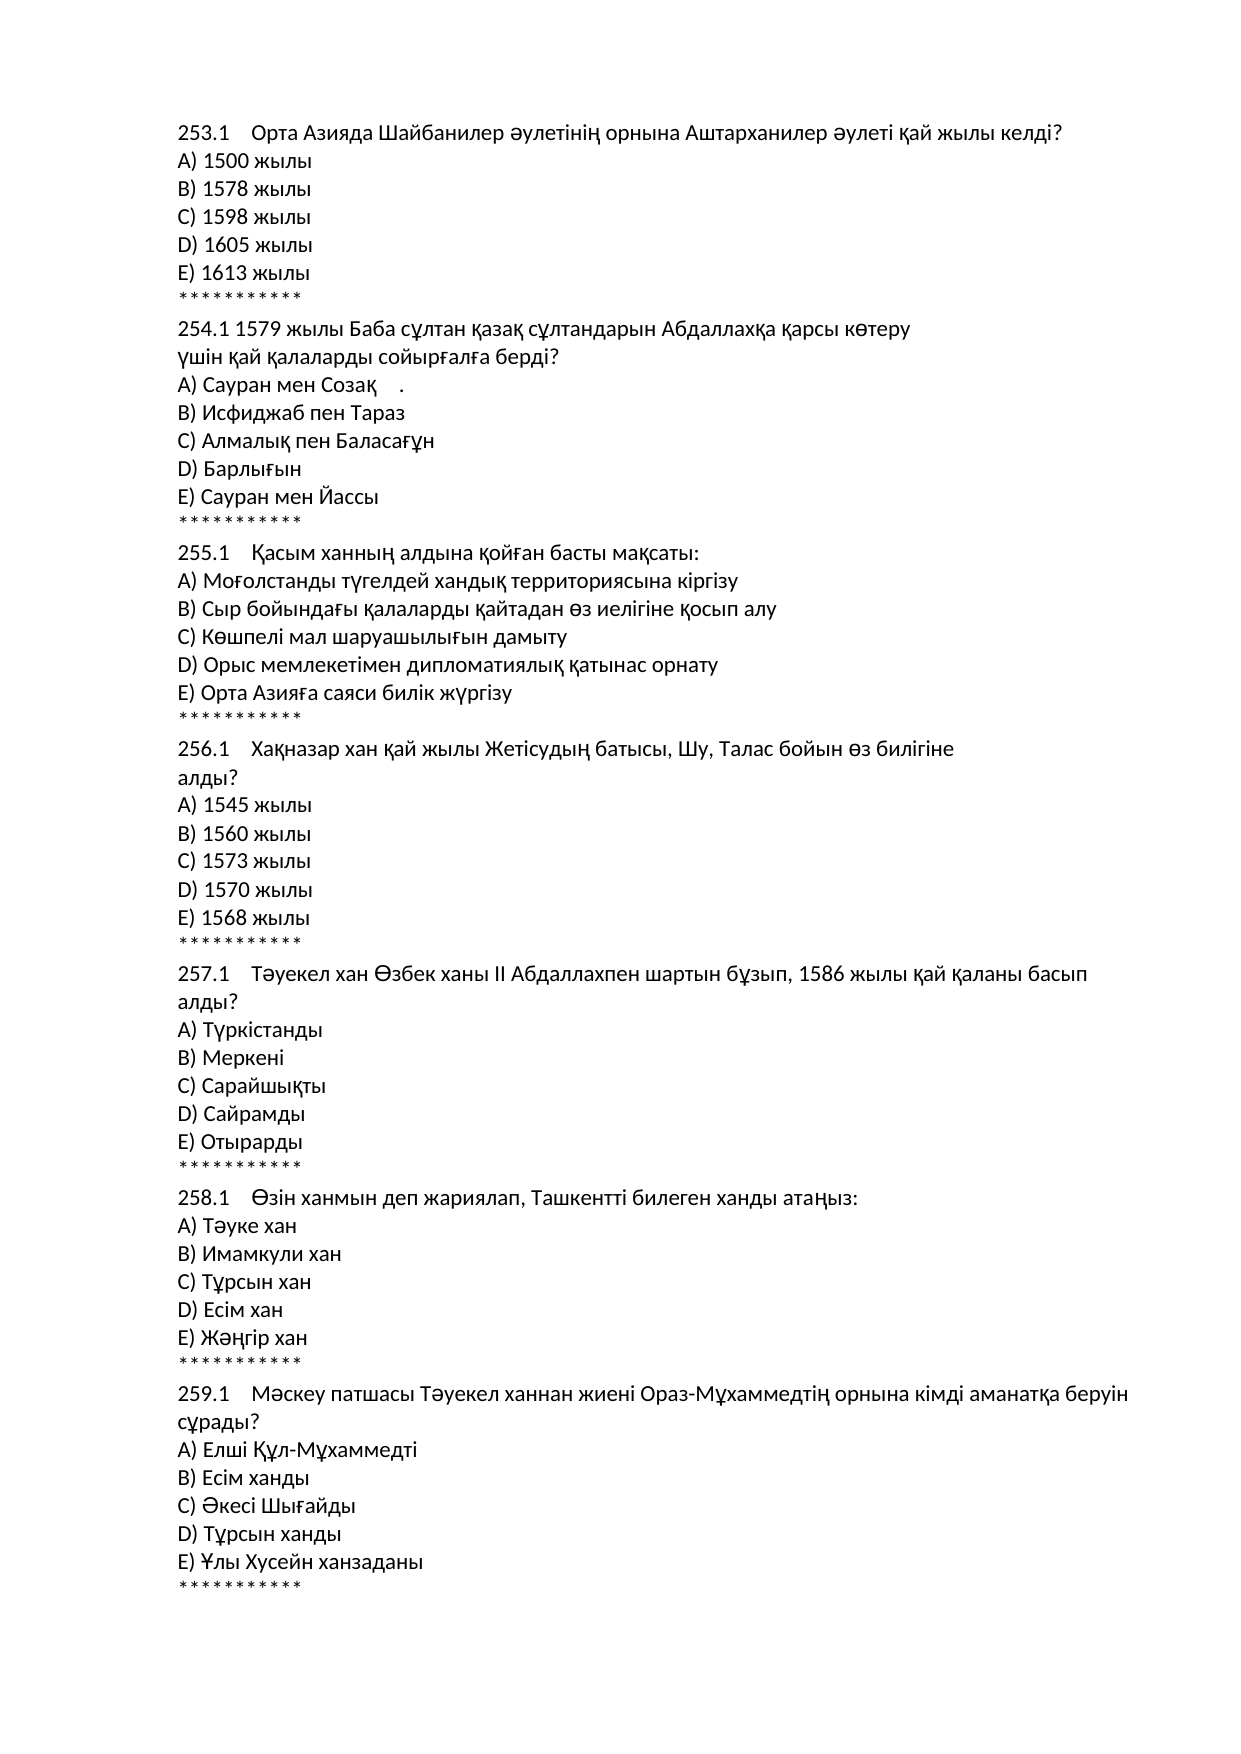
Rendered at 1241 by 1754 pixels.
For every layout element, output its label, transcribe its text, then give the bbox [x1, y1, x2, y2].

text С) Көшпелі мал шаруашылығын дамыту [177, 622, 1152, 651]
text С) Алмалық пен Баласағұн [177, 426, 1152, 454]
text D) 1570 жылы [177, 875, 1152, 903]
text В) Исфиджаб пен Тараз [177, 398, 1152, 426]
text А) 1545 жылы [177, 791, 1152, 819]
text 253.1 Орта Азияда Шайбанилер әулетінің орнына Аштарханилер әулеті қай жылы келді? [177, 118, 1152, 146]
text В) 1560 жылы [177, 819, 1152, 847]
text 258.1 Өзін ханмын деп жариялап, Ташкентті билеген ханды атаңыз: [177, 1183, 1152, 1211]
text Е) Отырарды [177, 1127, 1152, 1155]
text *********** [177, 707, 1152, 734]
text D) Тұрсын ханды [177, 1519, 1152, 1547]
text С) Тұрсын хан [177, 1267, 1152, 1295]
text В) Имамкули хан [177, 1239, 1152, 1267]
text Е) Сауран мен Йассы [177, 482, 1152, 510]
text А) Тәуке хан [177, 1211, 1152, 1239]
text А) 1500 жылы [177, 146, 1152, 174]
text В) Меркені [177, 1043, 1152, 1071]
text 259.1 Мәскеу патшасы Тәуекел ханнан жиені Ораз-Мұхаммедтің орнына кімді аманатқа беруін сұрады? [177, 1379, 1152, 1435]
text *********** [177, 931, 1152, 959]
text *********** [177, 286, 1152, 314]
text С) Сарайшықты [177, 1071, 1152, 1099]
text D) Есім хан [177, 1295, 1152, 1323]
text 256.1 Хақназар хан қай жылы Жетісудың батысы, Шу, Талас бойын өз билігіне [177, 734, 1152, 763]
text D) Орыс мемлекетімен дипломатиялық қатынас орнату [177, 651, 1152, 678]
text С) 1598 жылы [177, 202, 1152, 230]
text D) Барлығын [177, 454, 1152, 482]
text *********** [177, 510, 1152, 538]
text 255.1 Қасым ханның алдына қойған басты мақсаты: [177, 538, 1152, 566]
text А) Моғолстанды түгелдей хандық территориясына кіргізу [177, 566, 1152, 594]
text А) Елші Құл-Мұхаммедті [177, 1435, 1152, 1463]
text *********** [177, 1351, 1152, 1379]
text 254.1 1579 жылы Баба сұлтан қазақ сұлтандарын Абдаллахқа қарсы көтеру үшін қай қалаларды сойырғалға берді? А) Сауран мен Созақ . [177, 314, 1152, 398]
text *********** [177, 1575, 1152, 1603]
text алды? [177, 763, 1152, 791]
text В) Есім ханды [177, 1463, 1152, 1491]
text Е) Жәңгір хан [177, 1323, 1152, 1351]
text А) Түркістанды [177, 1015, 1152, 1043]
text В) 1578 жылы [177, 174, 1152, 202]
text D) 1605 жылы [177, 230, 1152, 258]
text Е) Ұлы Хусейн ханзаданы [177, 1547, 1152, 1575]
text В) Сыр бойындағы қалаларды қайтадан өз иелігіне қосып алу [177, 594, 1152, 622]
text *********** [177, 1155, 1152, 1183]
text 257.1 Тәуекел хан Өзбек ханы II Абдаллахпен шартын бұзып, 1586 жылы қай қаланы басып алды? [177, 959, 1152, 1015]
text Е) 1613 жылы [177, 258, 1152, 286]
text Е) 1568 жылы [177, 903, 1152, 931]
text D) Сайрамды [177, 1099, 1152, 1127]
text Е) Орта Азияға саяси билік жүргізу [177, 678, 1152, 707]
text С) 1573 жылы [177, 847, 1152, 875]
text С) Әкесі Шығайды [177, 1491, 1152, 1519]
